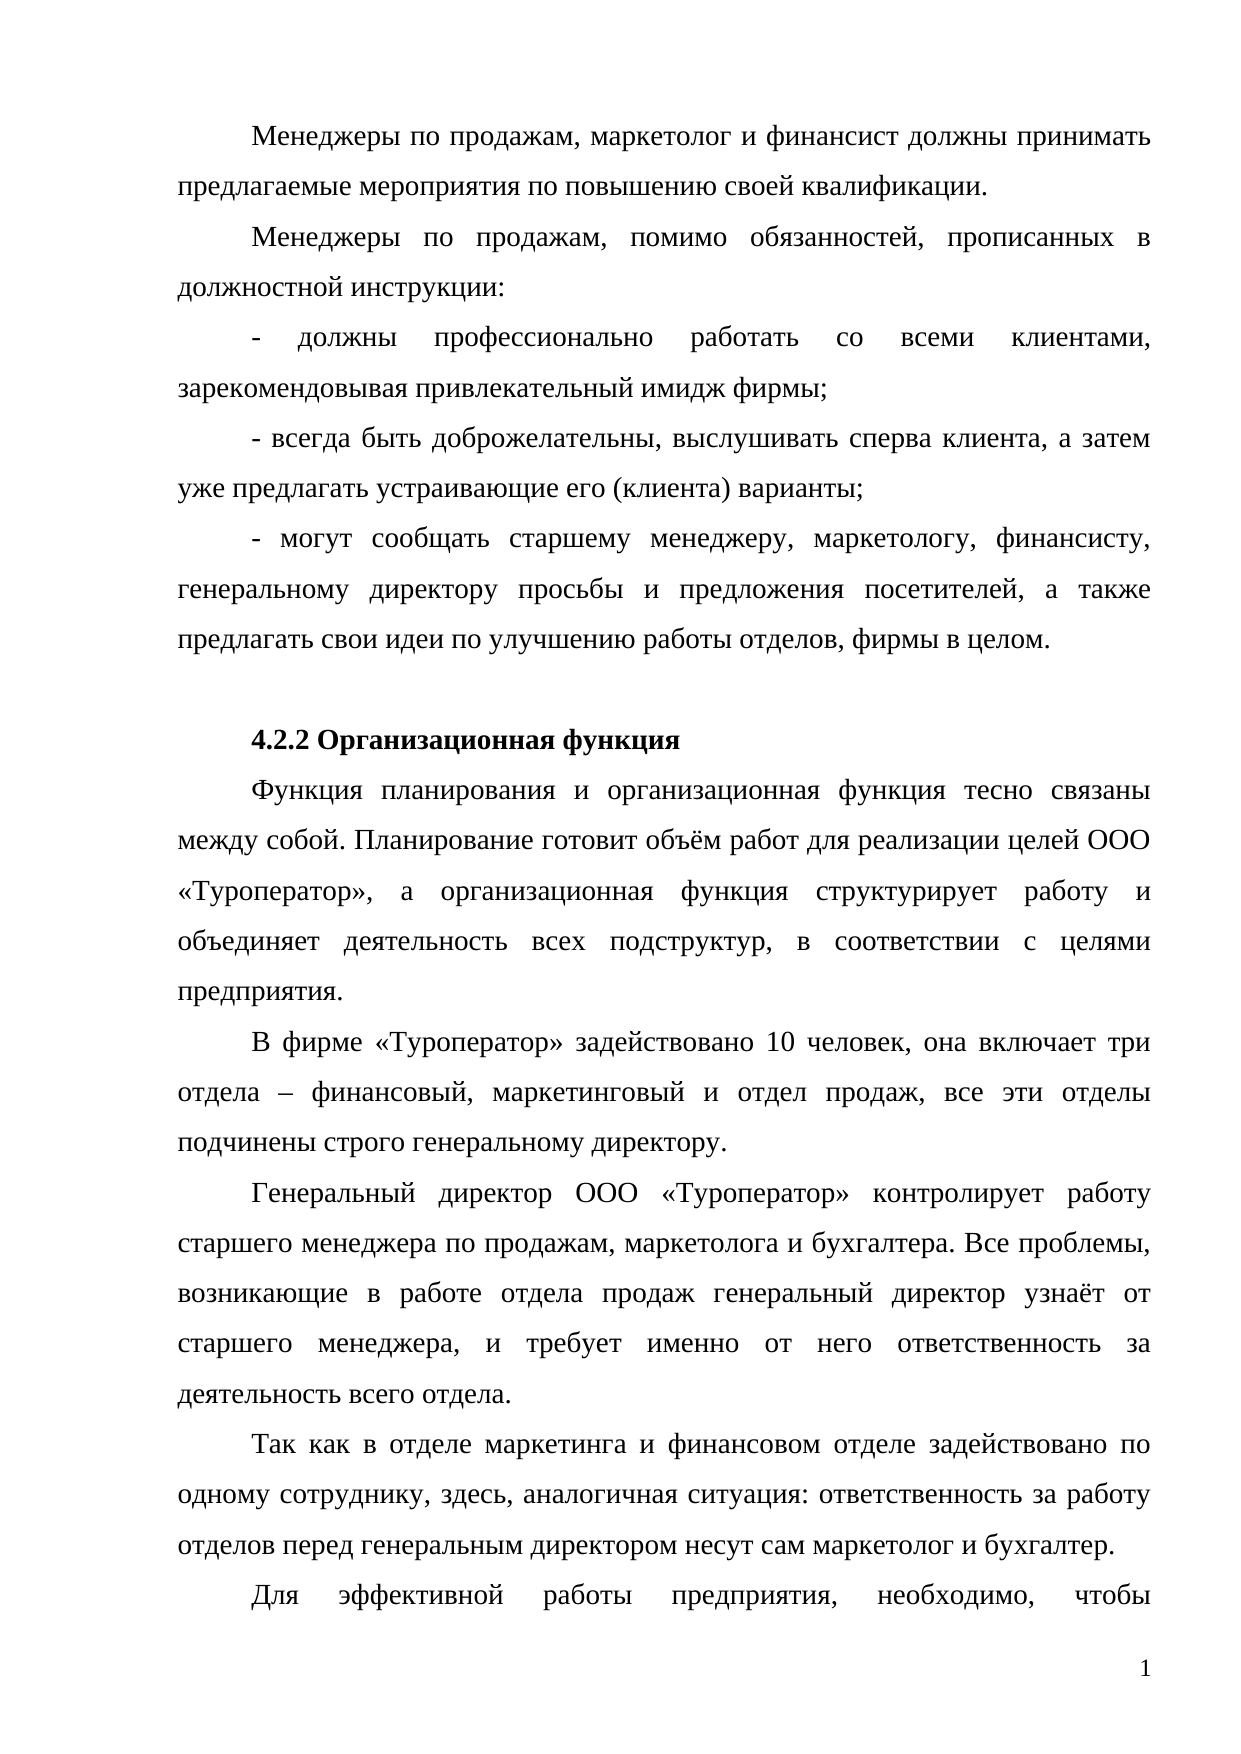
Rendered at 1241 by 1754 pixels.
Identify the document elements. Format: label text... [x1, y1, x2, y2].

text Функция планирования и организационная функция тесно связаны между собой. Планирование готовит объём работ для реализации целей ООО «Туроператор», а организационная функция структурирует работу и объединяет деятельность всех подструктур, в соответствии с целями предприятия. [177, 772, 1152, 1007]
text - должны профессионально работать со всеми клиентами, зарекомендовывая привлекательный имидж фирмы; [177, 319, 1152, 403]
text - всегда быть доброжелательны, выслушивать сперва клиента, а затем уже предлагать устраивающие его (клиента) варианты; [177, 420, 1152, 504]
text Так как в отделе маркетинга и финансовом отделе задействовано по одному сотруднику, здесь, аналогичная ситуация: ответственность за работу отделов перед генеральным директором несут сам маркетолог и бухгалтер. [177, 1426, 1152, 1560]
text Генеральный директор ООО «Туроператор» контролирует работу старшего менеджера по продажам, маркетолога и бухгалтера. Все проблемы, возникающие в работе отдела продаж генеральный директор узнаёт от старшего менеджера, и требует именно от него ответственность за деятельность всего отдела. [177, 1175, 1152, 1409]
text В фирме «Туроператор» задействовано 10 человек, она включает три отдела – финансовый, маркетинговый и отдел продаж, все эти отделы подчинены строго генеральному директору. [177, 1024, 1152, 1158]
text Менеджеры по продажам, маркетолог и финансист должны принимать предлагаемые мероприятия по повышению своей квалификации. [177, 118, 1152, 202]
text 4.2.2 Организационная функция [177, 722, 1152, 755]
text Менеджеры по продажам, помимо обязанностей, прописанных в должностной инструкции: [177, 219, 1152, 303]
text - могут сообщать старшему менеджеру, маркетологу, финансисту, генеральному директору просьбы и предложения посетителей, а также предлагать свои идеи по улучшению работы отделов, фирмы в целом. [177, 521, 1152, 655]
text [177, 1577, 1152, 1611]
